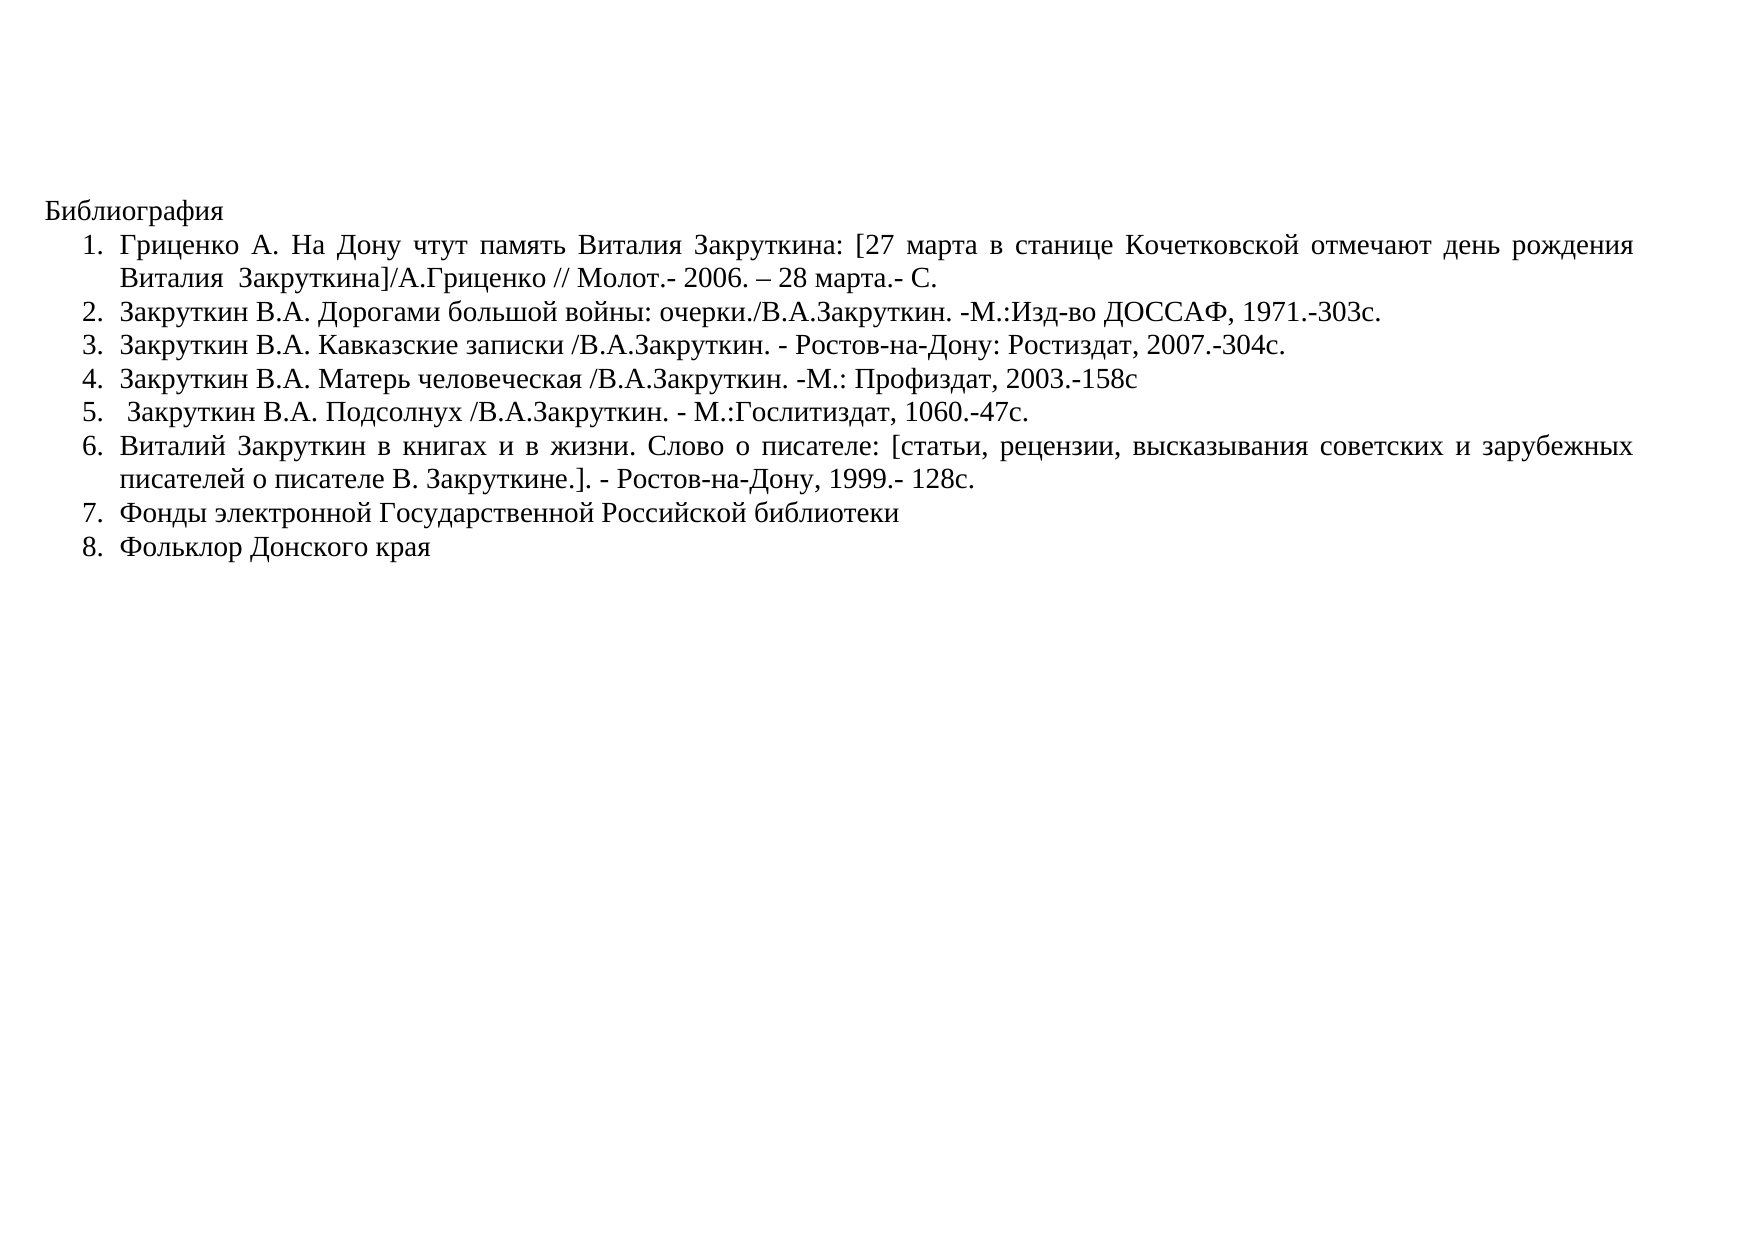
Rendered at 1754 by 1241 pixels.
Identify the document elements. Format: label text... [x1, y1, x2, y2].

list Закруткин В.А. Кавказские записки /В.А.Закруткин. - Ростов-на-Дону: Ростиздат, 2007.-304с. [82, 327, 1636, 361]
list Фольклор Донского края [82, 529, 1636, 562]
list Фонды электронной Государственной Российской библиотеки [82, 495, 1636, 529]
list Виталий Закруткин в книгах и в жизни. Слово о писателе: [статьи, рецензии, высказывания советских и зарубежных писателей о писателе В. Закруткине.]. - Ростов-на-Дону, 1999.- 128с. [82, 428, 1636, 495]
list Закруткин В.А. Подсолнух /В.А.Закруткин. - М.:Гослитиздат, 1060.-47с. [82, 394, 1636, 428]
list Закруткин В.А. Дорогами большой войны: очерки./В.А.Закруткин. -М.:Изд-во ДОССАФ, 1971.-303с. [82, 294, 1636, 327]
text Библиография [44, 193, 1636, 227]
list Гриценко А. На Дону чтут память Виталия Закруткина: [27 марта в станице Кочетковской отмечают день рождения Виталия Закруткина]/А.Гриценко // Молот.- 2006. – 28 марта.- С. [82, 227, 1636, 294]
list Закруткин В.А. Матерь человеческая /В.А.Закруткин. -М.: Профиздат, 2003.-158с [82, 361, 1636, 394]
